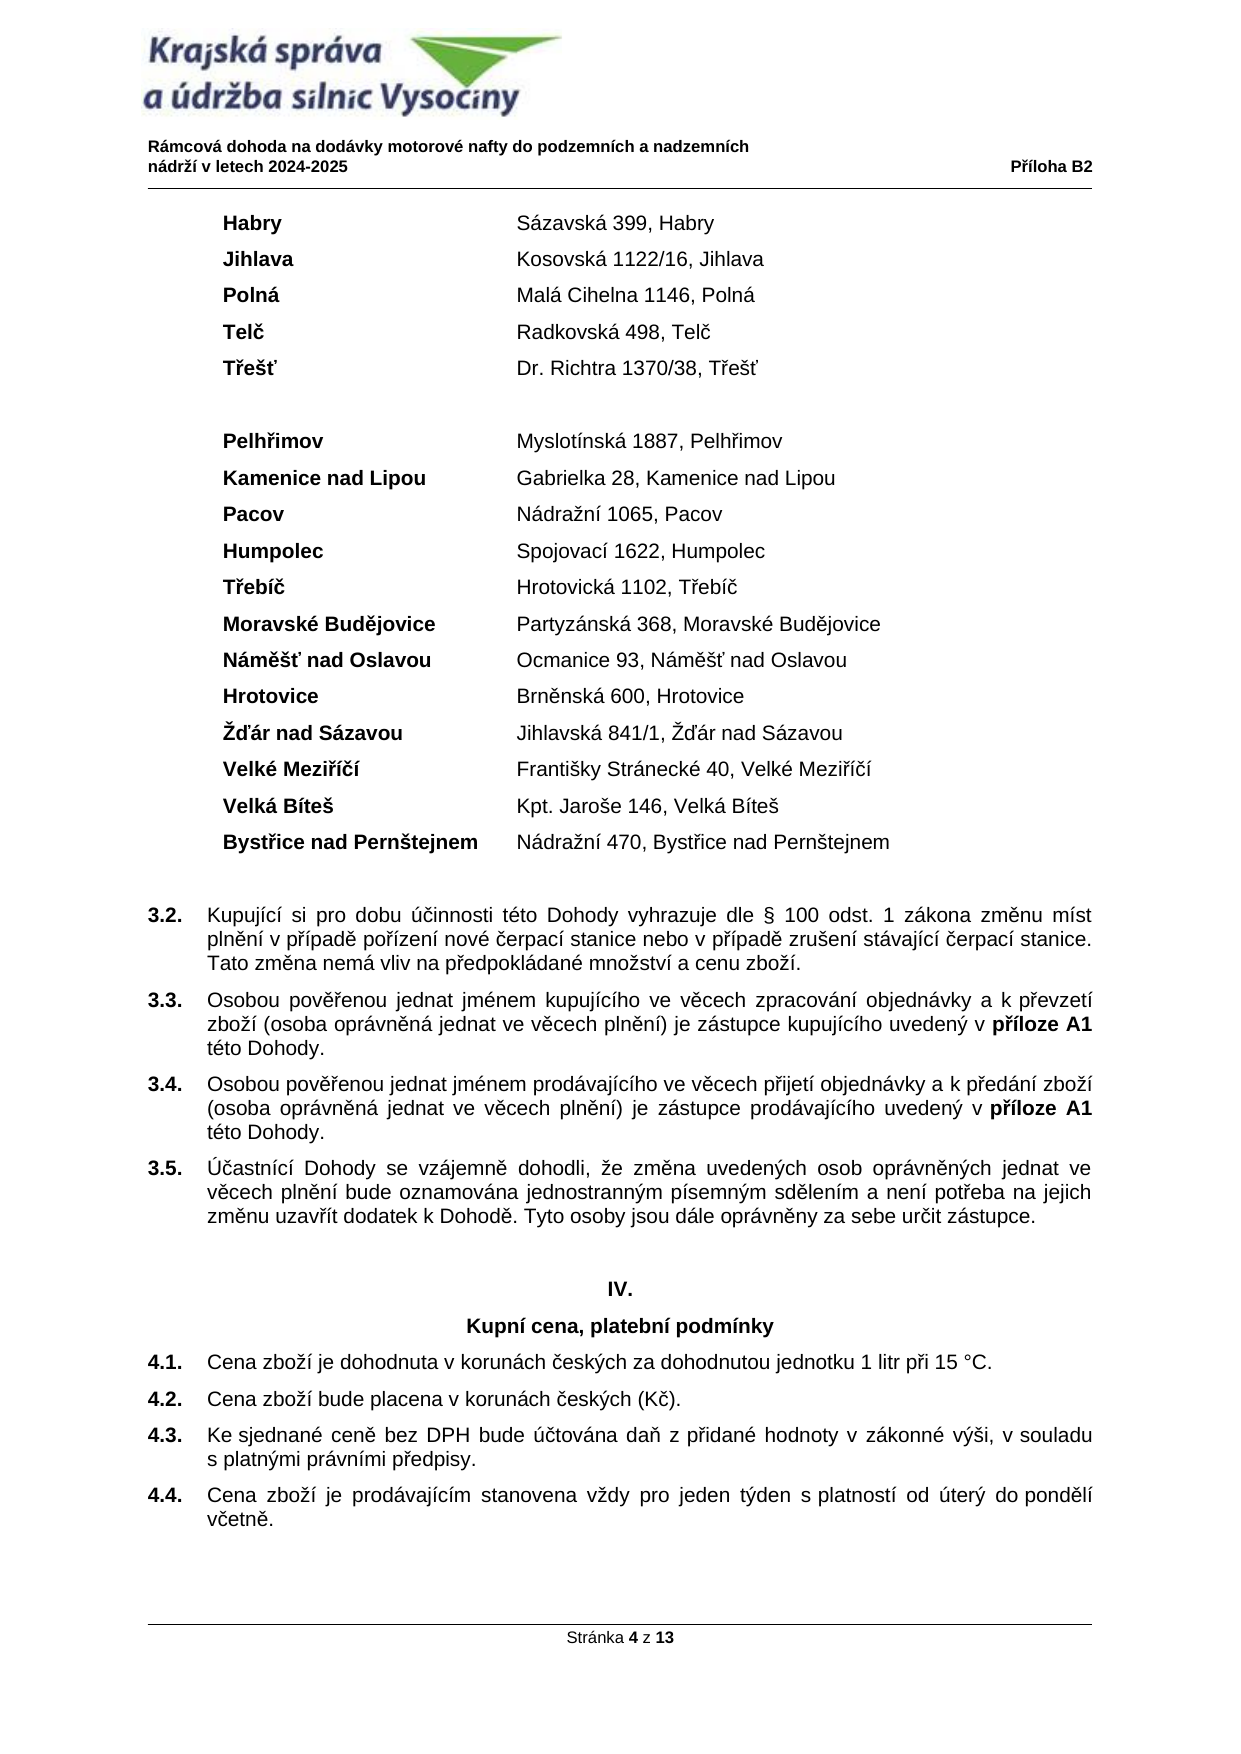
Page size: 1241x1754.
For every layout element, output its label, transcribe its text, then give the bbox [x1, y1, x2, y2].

list Účastnící Dohody se vzájemně dohodli, že změna uvedených osob oprávněných jednat ve věcech plnění bude oznamována jednostranným písemným sdělením a není potřeba na jejich změnu uzavřít dodatek k Dohodě. Tyto osoby jsou dále oprávněny za sebe určit zástupce. [148, 1156, 1092, 1228]
text Habry Sázavská 399, Habry [223, 210, 1092, 234]
text Bystřice nad Pernštejnem Nádražní 470, Bystřice nad Pernštejnem [223, 830, 1092, 854]
text Pelhřimov Myslotínská 1887, Pelhřimov [223, 429, 1092, 453]
text Třebíč Hrotovická 1102, Třebíč [223, 575, 1092, 599]
list Ke sjednané ceně bez DPH bude účtována daň z přidané hodnoty v zákonné výši, v souladu s platnými právními předpisy. [148, 1423, 1092, 1471]
list Kupující si pro dobu účinnosti této Dohody vyhrazuje dle § 100 odst. 1 zákona změnu míst plnění v případě pořízení nové čerpací stanice nebo v případě zrušení stávající čerpací stanice. Tato změna nemá vliv na předpokládané množství a cenu zboží. [148, 903, 1092, 975]
list Osobou pověřenou jednat jménem prodávajícího ve věcech přijetí objednávky a k předání zboží (osoba oprávněná jednat ve věcech plnění) je zástupce prodávajícího uvedený v příloze A1 této Dohody. [148, 1072, 1092, 1144]
text Moravské Budějovice Partyzánská 368, Moravské Budějovice [223, 611, 1092, 635]
text Třešť Dr. Richtra 1370/38, Třešť [223, 356, 1092, 380]
text Polná Malá Cihelna 1146, Polná [223, 283, 1092, 307]
text Kupní cena, platební podmínky [148, 1313, 1092, 1337]
list Osobou pověřenou jednat jménem kupujícího ve věcech zpracování objednávky a k převzetí zboží (osoba oprávněná jednat ve věcech plnění) je zástupce kupujícího uvedený v příloze A1 této Dohody. [148, 987, 1092, 1059]
text Žďár nad Sázavou Jihlavská 841/1, Žďár nad Sázavou [223, 721, 1092, 745]
text IV. [148, 1277, 1092, 1301]
list Cena zboží je dohodnuta v korunách českých za dohodnutou jednotku 1 litr při 15 °C. [148, 1350, 1092, 1374]
text Hrotovice Brněnská 600, Hrotovice [223, 684, 1092, 708]
text Náměšť nad Oslavou Ocmanice 93, Náměšť nad Oslavou [223, 648, 1092, 672]
text Humpolec Spojovací 1622, Humpolec [223, 538, 1092, 562]
text Velké Meziříčí Františky Stránecké 40, Velké Meziříčí [223, 757, 1092, 781]
list Cena zboží je prodávajícím stanovena vždy pro jeden týden s platností od úterý do pondělí včetně. [148, 1483, 1092, 1531]
picture [141, 28, 563, 120]
list Cena zboží bude placena v korunách českých (Kč). [148, 1386, 1092, 1410]
text Kamenice nad Lipou Gabrielka 28, Kamenice nad Lipou [223, 466, 1092, 489]
text Pacov Nádražní 1065, Pacov [223, 502, 1092, 526]
text Velká Bíteš Kpt. Jaroše 146, Velká Bíteš [223, 794, 1092, 818]
text Jihlava Kosovská 1122/16, Jihlava [223, 247, 1092, 271]
text Telč Radkovská 498, Telč [223, 320, 1092, 344]
